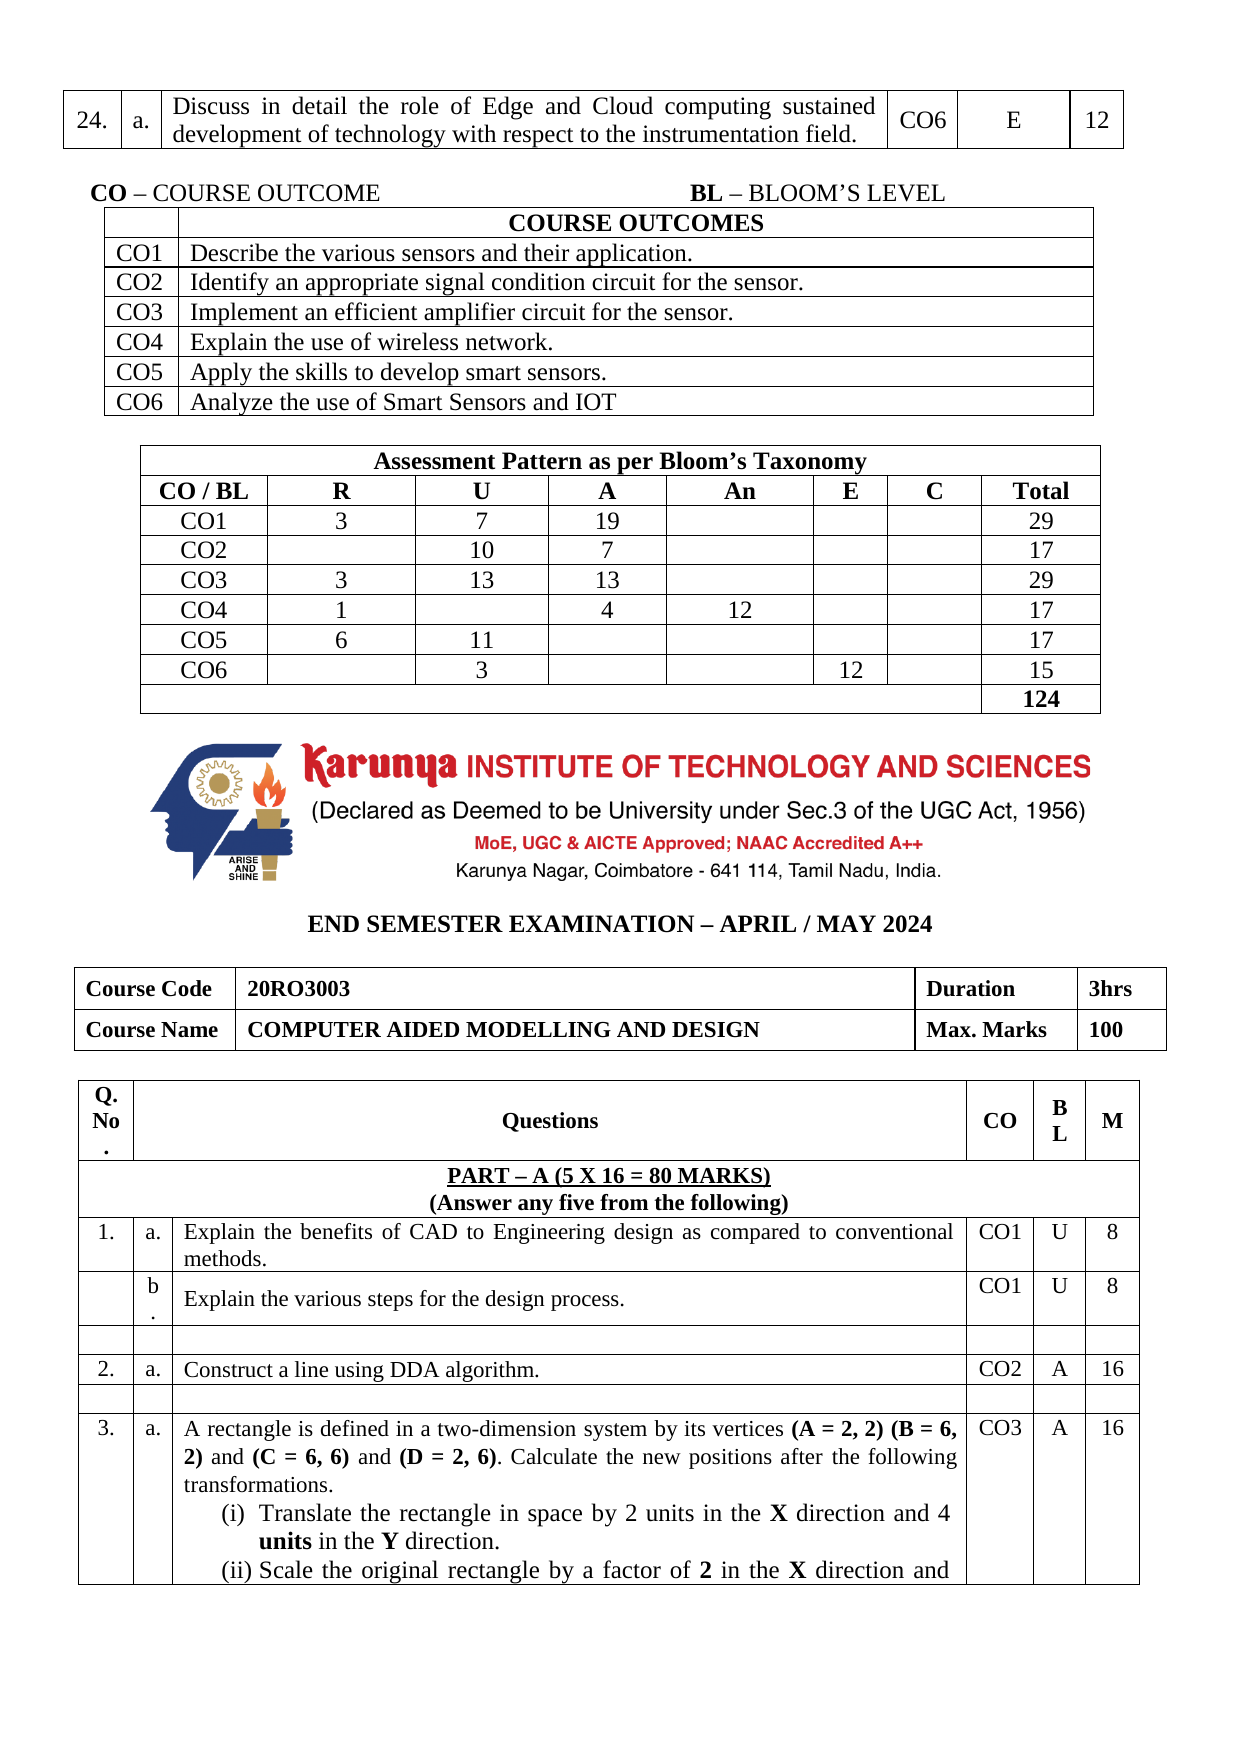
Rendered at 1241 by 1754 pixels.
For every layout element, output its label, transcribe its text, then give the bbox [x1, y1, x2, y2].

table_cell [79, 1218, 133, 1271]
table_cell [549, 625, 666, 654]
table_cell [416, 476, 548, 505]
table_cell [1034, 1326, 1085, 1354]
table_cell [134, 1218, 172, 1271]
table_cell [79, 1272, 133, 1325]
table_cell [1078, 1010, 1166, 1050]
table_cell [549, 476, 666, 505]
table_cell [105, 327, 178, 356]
text CO – COURSE OUTCOME BL – BLOOM’S LEVEL [90, 178, 1150, 207]
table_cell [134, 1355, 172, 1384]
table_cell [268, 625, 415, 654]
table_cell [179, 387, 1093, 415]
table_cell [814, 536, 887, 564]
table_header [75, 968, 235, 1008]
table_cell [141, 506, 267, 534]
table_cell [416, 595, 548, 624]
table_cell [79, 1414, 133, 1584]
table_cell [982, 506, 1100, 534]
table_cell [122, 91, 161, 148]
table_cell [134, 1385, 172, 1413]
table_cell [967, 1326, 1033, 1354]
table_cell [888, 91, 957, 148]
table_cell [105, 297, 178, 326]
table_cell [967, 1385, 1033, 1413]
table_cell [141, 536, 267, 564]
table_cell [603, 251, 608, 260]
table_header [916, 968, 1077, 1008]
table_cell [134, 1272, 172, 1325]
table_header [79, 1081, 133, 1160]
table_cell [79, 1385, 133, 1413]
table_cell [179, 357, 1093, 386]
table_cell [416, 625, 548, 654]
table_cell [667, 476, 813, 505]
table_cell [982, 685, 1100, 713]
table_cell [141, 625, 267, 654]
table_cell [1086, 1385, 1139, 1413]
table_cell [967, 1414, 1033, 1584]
text END SEMESTER EXAMINATION – APRIL / MAY 2024 [90, 909, 1150, 938]
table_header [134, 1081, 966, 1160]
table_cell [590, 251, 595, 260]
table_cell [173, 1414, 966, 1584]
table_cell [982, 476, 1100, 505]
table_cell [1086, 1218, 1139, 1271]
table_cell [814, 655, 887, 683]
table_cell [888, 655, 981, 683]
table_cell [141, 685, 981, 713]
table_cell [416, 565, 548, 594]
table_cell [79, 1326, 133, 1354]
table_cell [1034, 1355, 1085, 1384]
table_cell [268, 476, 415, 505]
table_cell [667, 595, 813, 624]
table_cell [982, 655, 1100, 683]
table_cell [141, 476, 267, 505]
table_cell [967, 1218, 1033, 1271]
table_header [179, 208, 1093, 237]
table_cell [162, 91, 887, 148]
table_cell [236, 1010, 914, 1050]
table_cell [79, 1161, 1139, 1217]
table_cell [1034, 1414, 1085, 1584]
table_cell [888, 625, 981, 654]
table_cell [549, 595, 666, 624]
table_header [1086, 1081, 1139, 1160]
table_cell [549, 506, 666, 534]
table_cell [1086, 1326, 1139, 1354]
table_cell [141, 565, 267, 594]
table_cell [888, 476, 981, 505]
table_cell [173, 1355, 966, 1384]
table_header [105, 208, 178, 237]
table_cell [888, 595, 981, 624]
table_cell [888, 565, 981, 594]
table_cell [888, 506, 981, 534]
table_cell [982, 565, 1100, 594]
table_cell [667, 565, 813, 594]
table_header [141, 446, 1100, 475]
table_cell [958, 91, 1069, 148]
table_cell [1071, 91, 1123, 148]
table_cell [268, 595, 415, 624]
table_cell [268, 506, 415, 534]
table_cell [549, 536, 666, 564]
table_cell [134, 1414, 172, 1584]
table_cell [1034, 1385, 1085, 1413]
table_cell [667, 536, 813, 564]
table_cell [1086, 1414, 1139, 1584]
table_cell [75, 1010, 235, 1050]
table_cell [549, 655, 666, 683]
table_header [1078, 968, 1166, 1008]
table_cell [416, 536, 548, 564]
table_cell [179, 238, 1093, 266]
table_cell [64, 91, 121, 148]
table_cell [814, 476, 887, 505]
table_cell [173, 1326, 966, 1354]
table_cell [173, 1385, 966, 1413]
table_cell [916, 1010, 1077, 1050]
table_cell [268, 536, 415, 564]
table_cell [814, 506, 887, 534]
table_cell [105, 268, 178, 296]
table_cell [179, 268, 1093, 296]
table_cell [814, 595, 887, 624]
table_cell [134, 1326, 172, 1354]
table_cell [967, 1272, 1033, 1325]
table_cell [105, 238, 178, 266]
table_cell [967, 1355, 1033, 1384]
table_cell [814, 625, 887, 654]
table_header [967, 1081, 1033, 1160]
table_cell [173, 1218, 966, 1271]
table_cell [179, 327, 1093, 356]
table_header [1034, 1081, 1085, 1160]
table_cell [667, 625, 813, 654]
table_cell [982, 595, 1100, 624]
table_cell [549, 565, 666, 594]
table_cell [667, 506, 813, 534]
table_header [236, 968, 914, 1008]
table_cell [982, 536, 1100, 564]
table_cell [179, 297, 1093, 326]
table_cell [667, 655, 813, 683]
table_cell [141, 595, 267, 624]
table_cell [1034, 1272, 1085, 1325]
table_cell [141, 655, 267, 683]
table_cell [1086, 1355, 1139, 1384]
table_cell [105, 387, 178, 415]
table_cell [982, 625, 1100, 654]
picture [150, 743, 1091, 881]
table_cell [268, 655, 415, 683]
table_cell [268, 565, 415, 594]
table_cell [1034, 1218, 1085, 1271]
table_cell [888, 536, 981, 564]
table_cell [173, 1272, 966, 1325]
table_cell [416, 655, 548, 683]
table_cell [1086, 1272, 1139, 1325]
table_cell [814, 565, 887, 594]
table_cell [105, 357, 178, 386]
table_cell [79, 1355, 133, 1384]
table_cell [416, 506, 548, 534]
